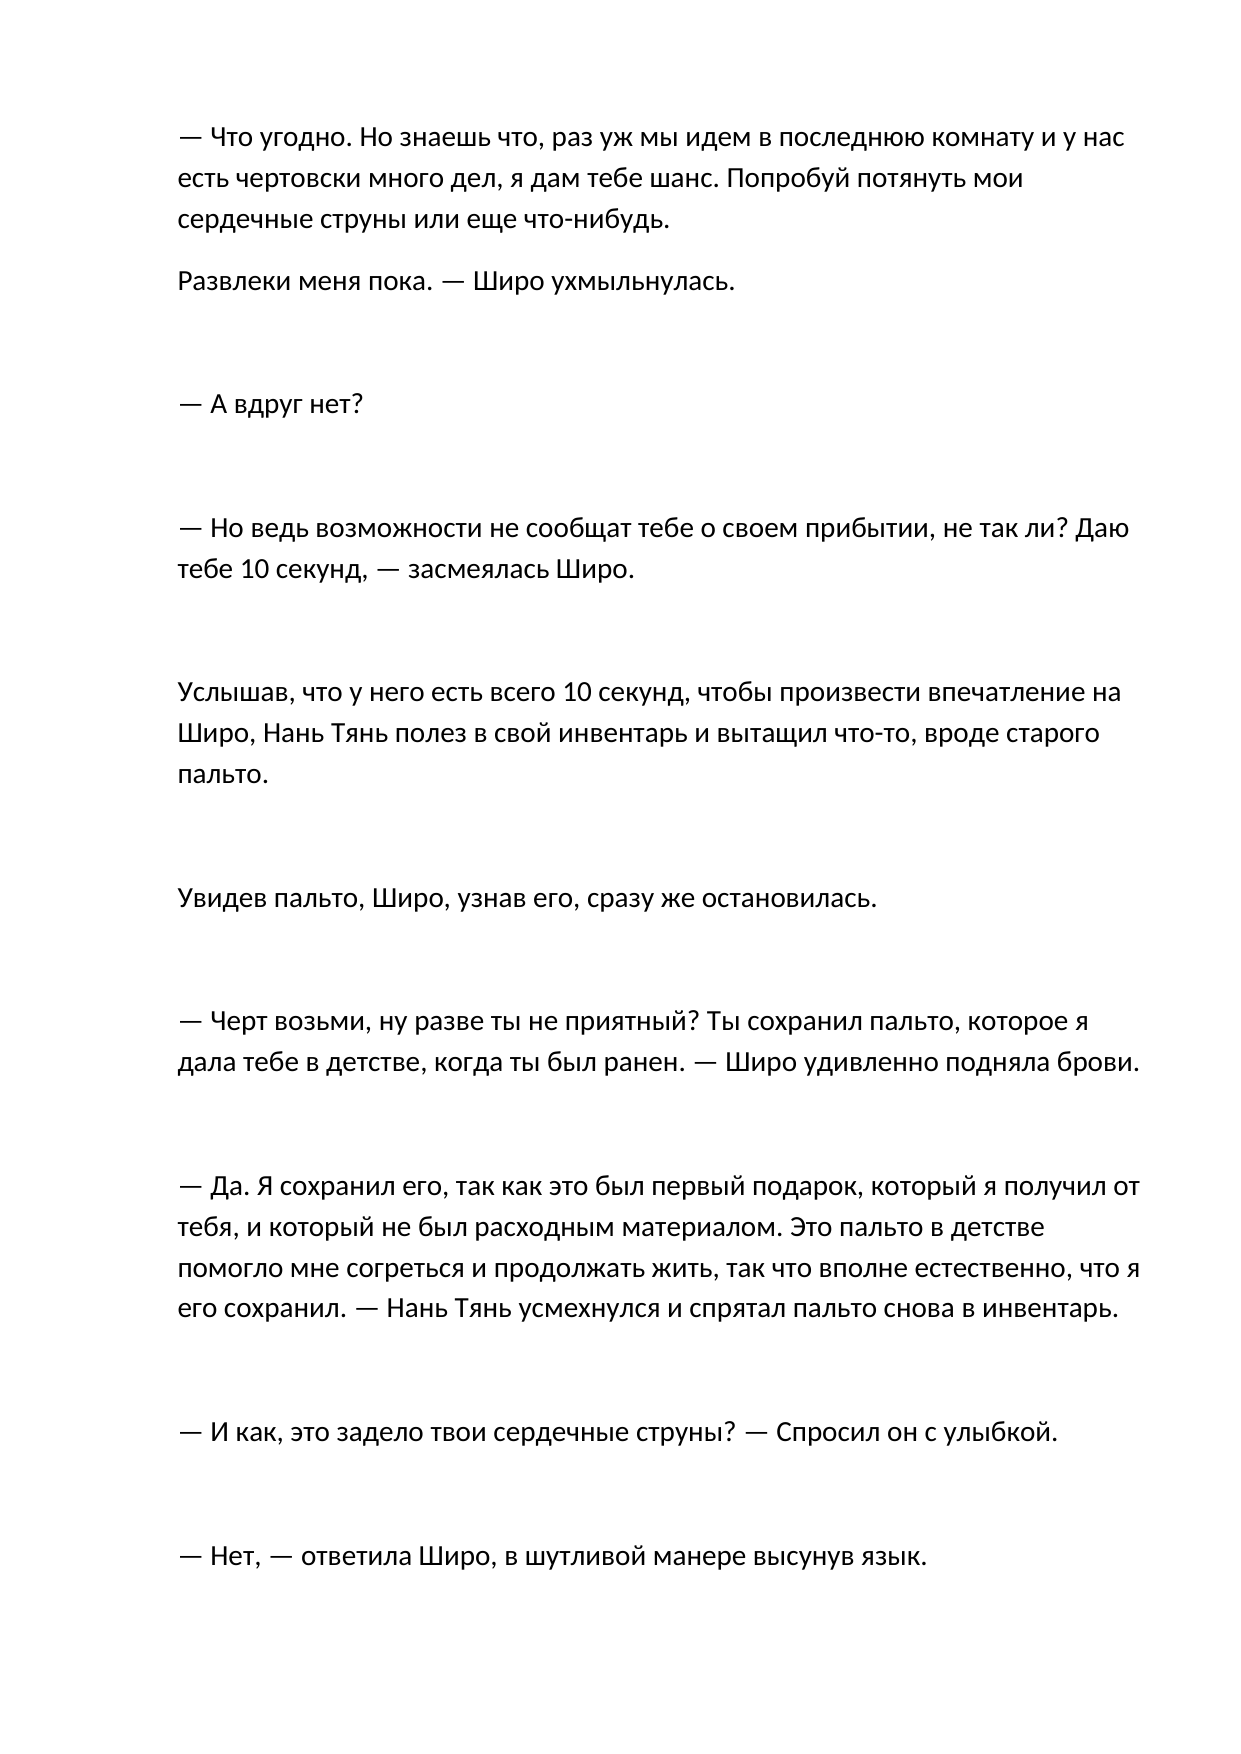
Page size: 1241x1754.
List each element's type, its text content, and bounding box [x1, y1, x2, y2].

text — И как, это задело твои сердечные струны? — Спросил он с улыбкой. [177, 1413, 1152, 1449]
text — Что угодно. Но знаешь что, раз уж мы идем в последнюю комнату и у нас есть чертовски много дел, я дам тебе шанс. Попробуй потянуть мои сердечные струны или еще что-нибудь. [177, 118, 1152, 236]
text — Да. Я сохранил его, так как это был первый подарок, который я получил от тебя, и который не был расходным материалом. Это пальто в детстве помогло мне согреться и продолжать жить, так что вполне естественно, что я его сохранил. — Нань Тянь усмехнулся и спрятал пальто снова в инвентарь. [177, 1167, 1152, 1325]
text — А вдруг нет? [177, 385, 1152, 421]
text Увидев пальто, Широ, узнав его, сразу же остановилась. [177, 879, 1152, 914]
text — Но ведь возможности не сообщат тебе о своем прибытии, не так ли? Даю тебе 10 секунд, — засмеялась Широ. [177, 509, 1152, 585]
text Развлеки меня пока. — Широ ухмыльнулась. [177, 262, 1152, 297]
text — Нет, — ответила Широ, в шутливой манере высунув язык. [177, 1537, 1152, 1572]
text Услышав, что у него есть всего 10 секунд, чтобы произвести впечатление на Широ, Нань Тянь полез в свой инвентарь и вытащил что-то, вроде старого пальто. [177, 673, 1152, 791]
text — Черт возьми, ну разве ты не приятный? Ты сохранил пальто, которое я дала тебе в детстве, когда ты был ранен. — Широ удивленно подняла брови. [177, 1002, 1152, 1079]
